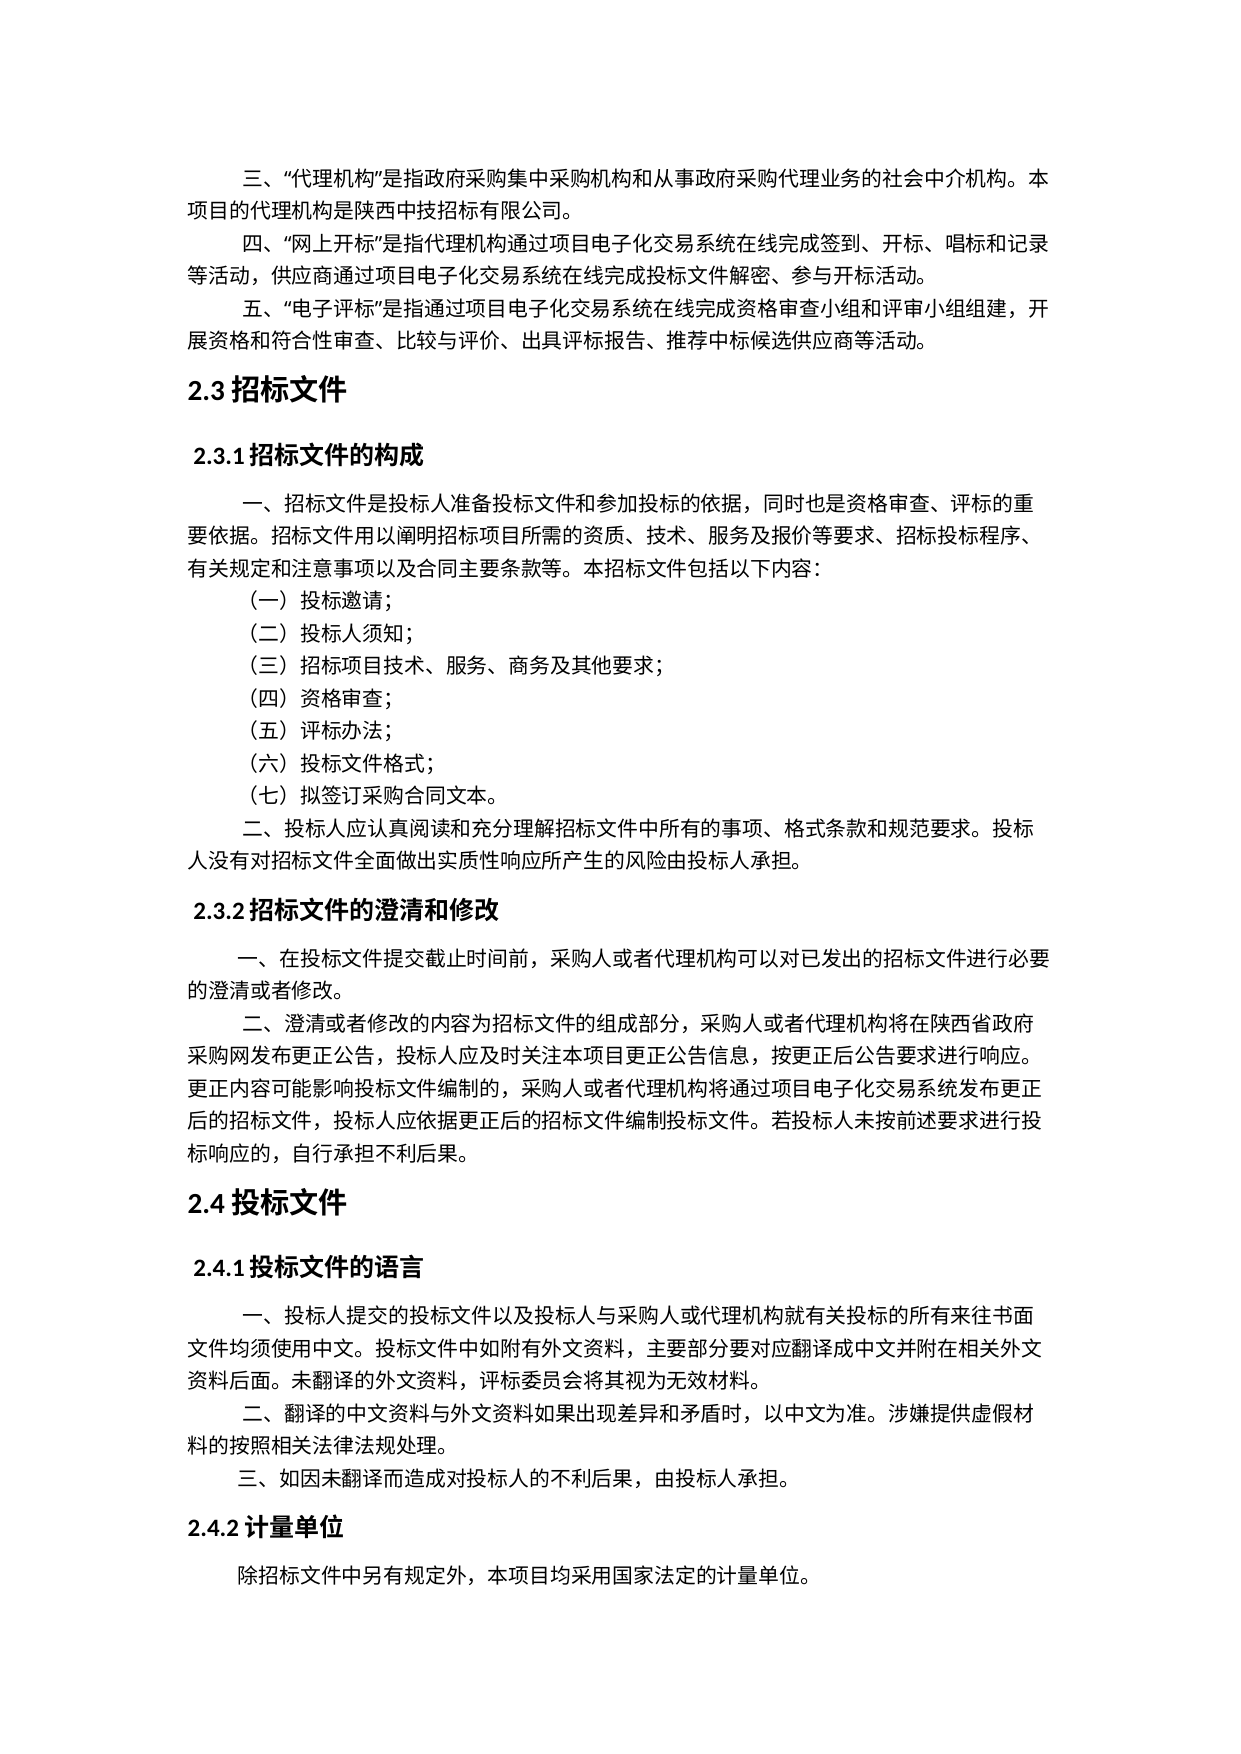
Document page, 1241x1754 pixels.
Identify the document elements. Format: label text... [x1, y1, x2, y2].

text 三、如因未翻译而造成对投标人的不利后果，由投标人承担。 [187, 1462, 1053, 1494]
text 一、投标人提交的投标文件以及投标人与采购人或代理机构就有关投标的所有来往书面文件均须使用中文。投标文件中如附有外文资料，主要部分要对应翻译成中文并附在相关外文资料后面。未翻译的外文资料，评标委员会将其视为无效材料。 [187, 1299, 1053, 1397]
text 五、“电子评标”是指通过项目电子化交易系统在线完成资格审查小组和评审小组组建，开展资格和符合性审查、比较与评价、出具评标报告、推荐中标候选供应商等活动。 [187, 292, 1053, 357]
text 三、“代理机构”是指政府采购集中采购机构和从事政府采购代理业务的社会中介机构。本项目的代理机构是陕西中技招标有限公司。 [187, 162, 1053, 227]
text 2.3.1招标文件的构成 [187, 422, 1053, 487]
text 一、招标文件是投标人准备投标文件和参加投标的依据，同时也是资格审查、评标的重要依据。招标文件用以阐明招标项目所需的资质、技术、服务及报价等要求、招标投标程序、有关规定和注意事项以及合同主要条款等。本招标文件包括以下内容： [187, 487, 1053, 584]
text 一、在投标文件提交截止时间前，采购人或者代理机构可以对已发出的招标文件进行必要的澄清或者修改。 [187, 942, 1053, 1007]
text 二、投标人应认真阅读和充分理解招标文件中所有的事项、格式条款和规范要求。投标人没有对招标文件全面做出实质性响应所产生的风险由投标人承担。 [187, 812, 1053, 877]
text 2.4.1投标文件的语言 [187, 1234, 1053, 1299]
text 四、“网上开标”是指代理机构通过项目电子化交易系统在线完成签到、开标、唱标和记录等活动，供应商通过项目电子化交易系统在线完成投标文件解密、参与开标活动。 [187, 227, 1053, 292]
text 二、翻译的中文资料与外文资料如果出现差异和矛盾时，以中文为准。涉嫌提供虚假材料的按照相关法律法规处理。 [187, 1397, 1053, 1462]
text 2.4投标文件 [187, 1169, 1053, 1234]
text （一）投标邀请； [187, 584, 1053, 617]
text 二、澄清或者修改的内容为招标文件的组成部分，采购人或者代理机构将在陕西省政府采购网发布更正公告，投标人应及时关注本项目更正公告信息，按更正后公告要求进行响应。更正内容可能影响投标文件编制的，采购人或者代理机构将通过项目电子化交易系统发布更正后的招标文件，投标人应依据更正后的招标文件编制投标文件。若投标人未按前述要求进行投标响应的，自行承担不利后果。 [187, 1007, 1053, 1169]
text （二）投标人须知； [187, 617, 1053, 649]
text （六）投标文件格式； [187, 747, 1053, 779]
text （五）评标办法； [187, 714, 1053, 747]
text （七）拟签订采购合同文本。 [187, 779, 1053, 812]
text 2.3招标文件 [187, 357, 1053, 422]
text （三）招标项目技术、服务、商务及其他要求； [187, 649, 1053, 682]
text 2.3.2招标文件的澄清和修改 [187, 877, 1053, 942]
text 2.4.2计量单位 [187, 1494, 1053, 1559]
text 除招标文件中另有规定外，本项目均采用国家法定的计量单位。 [187, 1559, 1053, 1592]
text （四）资格审查； [187, 682, 1053, 714]
